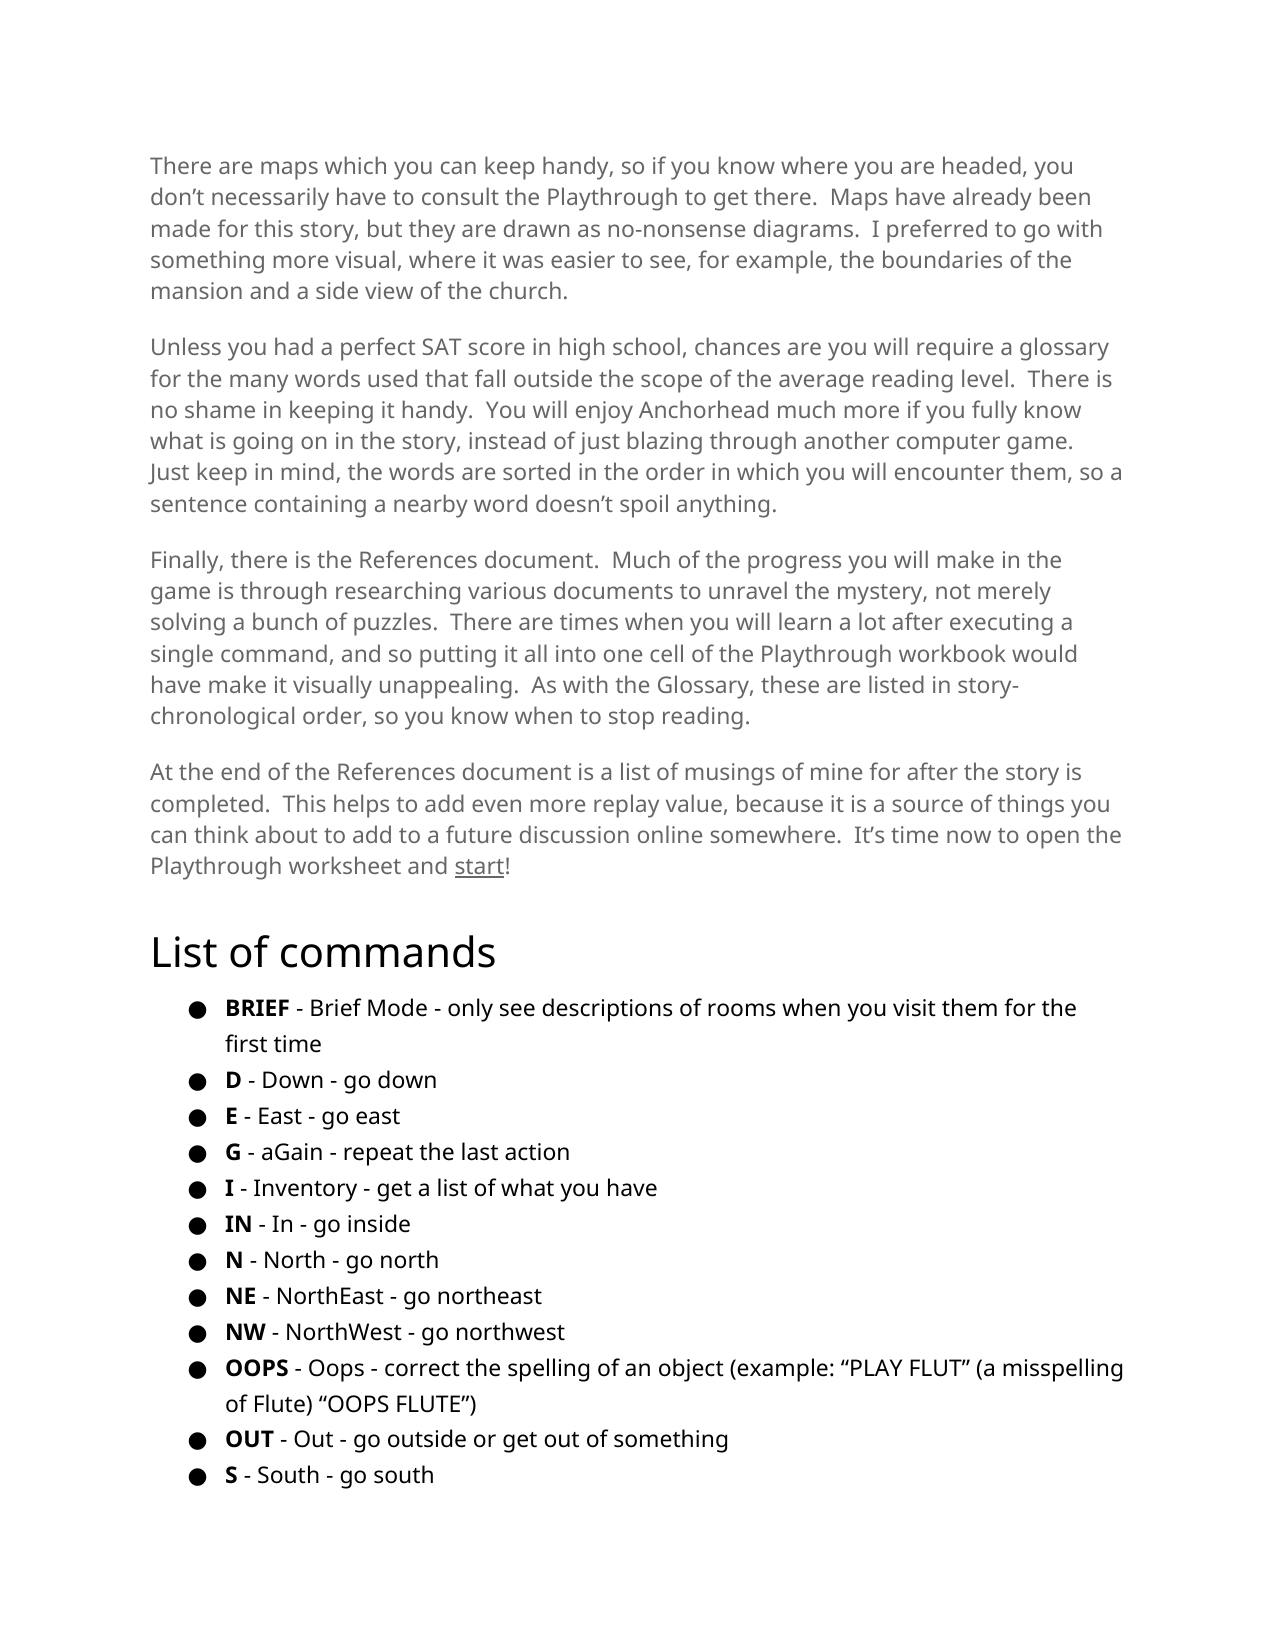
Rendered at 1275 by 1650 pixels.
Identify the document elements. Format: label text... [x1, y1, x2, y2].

list OUT - Out - go outside or get out of something [187, 1423, 1125, 1455]
list IN - In - go inside [187, 1208, 1125, 1239]
list BRIEF - Brief Mode - only see descriptions of rooms when you visit them for the first time [187, 992, 1125, 1059]
subtitle List of commands [150, 923, 1125, 980]
subtitle Finally, there is the References document. Much of the progress you will make in the game is through researching various documents to unravel the mystery, not merely solving a bunch of puzzles. There are times when you will learn a lot after executing a single command, and so putting it all into one cell of the Playthrough workbook would have make it visually unappealing. As with the Glossary, these are listed in story-chronological order, so you know when to stop reading. [150, 544, 1125, 731]
subtitle There are maps which you can keep handy, so if you know where you are headed, you don’t necessarily have to consult the Playthrough to get there. Maps have already been made for this story, but they are drawn as no-nonsense diagrams. I preferred to go with something more visual, where it was easier to see, for example, the boundaries of the mansion and a side view of the church. [150, 150, 1125, 306]
subtitle Unless you had a perfect SAT score in high school, chances are you will require a glossary for the many words used that fall outside the scope of the average reading level. There is no shame in keeping it handy. You will enjoy Anchorhead much more if you fully know what is going on in the story, instead of just blazing through another computer game. Just keep in mind, the words are sorted in the order in which you will encounter them, so a sentence containing a nearby word doesn’t spoil anything. [150, 331, 1125, 519]
list OOPS - Oops - correct the spelling of an object (example: “PLAY FLUT” (a misspelling of Flute) “OOPS FLUTE”) [187, 1352, 1125, 1419]
list I - Inventory - get a list of what you have [187, 1172, 1125, 1203]
list G - aGain - repeat the last action [187, 1136, 1125, 1167]
list NW - NorthWest - go northwest [187, 1316, 1125, 1347]
list NE - NorthEast - go northeast [187, 1280, 1125, 1311]
list E - East - go east [187, 1100, 1125, 1131]
list D - Down - go down [187, 1064, 1125, 1095]
subtitle At the end of the References document is a list of musings of mine for after the story is completed. This helps to add even more replay value, because it is a source of things you can think about to add to a future discussion online somewhere. It’s time now to open the Playthrough worksheet and start! [150, 756, 1125, 881]
list N - North - go north [187, 1244, 1125, 1275]
list S - South - go south [187, 1459, 1125, 1491]
